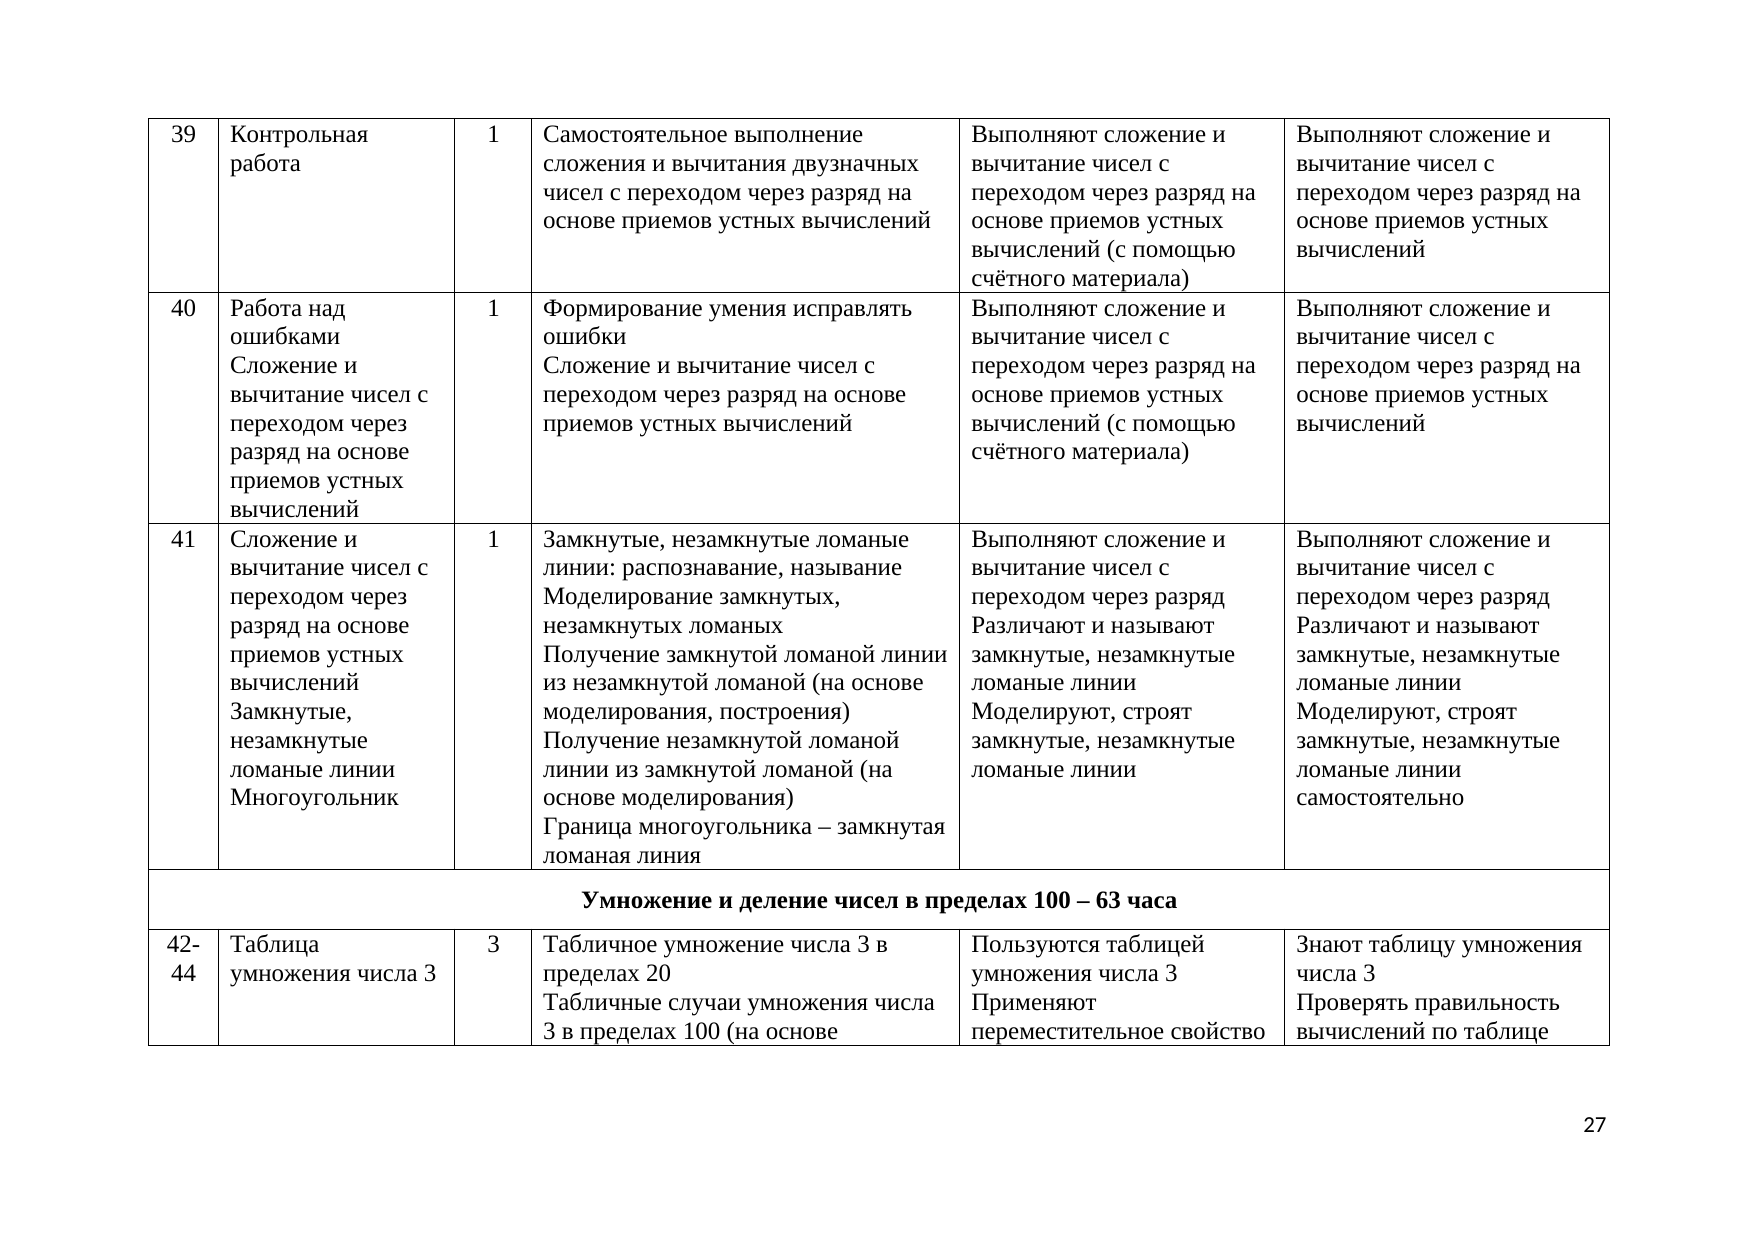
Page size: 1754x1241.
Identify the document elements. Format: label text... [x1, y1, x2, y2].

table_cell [532, 930, 959, 1044]
table_cell Формирование умения исправлять ошибки Сложение и вычитание чисел с переходом через разряд на основе приемов устных вычислений [532, 293, 959, 523]
table_cell Выполняют сложение и вычитание чисел с переходом через разряд на основе приемов устных вычислений [1285, 293, 1609, 523]
table_cell 3 [455, 930, 531, 1044]
table_cell 41 [149, 524, 218, 869]
table_header Выполняют сложение и вычитание чисел с переходом через разряд на основе приемов устных вычислений (с помощью счётного материала) [960, 119, 1284, 292]
table_cell Выполняют сложение и вычитание чисел с переходом через разряд Различают и называют замкнутые, незамкнутые ломаные линии Моделируют, строят замкнутые, незамкнутые ломаные линии самостоятельно [1285, 524, 1609, 869]
table_cell Выполняют сложение и вычитание чисел с переходом через разряд на основе приемов устных вычислений (с помощью счётного материала) [960, 293, 1284, 523]
table_header Выполняют сложение и вычитание чисел с переходом через разряд на основе приемов устных вычислений [1285, 119, 1609, 292]
table_cell Сложение и вычитание чисел с переходом через разряд на основе приемов устных вычислений Замкнутые, незамкнутые ломаные линии Многоугольник [219, 524, 454, 869]
table_cell Работа над ошибками Сложение и вычитание чисел с переходом через разряд на основе приемов устных вычислений [219, 293, 454, 523]
table_cell Выполняют сложение и вычитание чисел с переходом через разряд Различают и называют замкнутые, незамкнутые ломаные линии Моделируют, строят замкнутые, незамкнутые ломаные линии [960, 524, 1284, 869]
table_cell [960, 930, 1284, 1044]
table_header Самостоятельное выполнение сложения и вычитания двузначных чисел с переходом через разряд на основе приемов устных вычислений [532, 119, 959, 292]
table_cell 1 [455, 524, 531, 869]
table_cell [1285, 930, 1609, 1044]
table_header 1 [455, 119, 531, 292]
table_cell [219, 930, 454, 1044]
table_cell Замкнутые, незамкнутые ломаные линии: распознавание, называние Моделирование замкнутых, незамкнутых ломаных Получение замкнутой ломаной линии из незамкнутой ломаной (на основе моделирования, построения) Получение незамкнутой ломаной линии из замкнутой ломаной (на основе моделирования) Граница многоугольника – замкнутая ломаная линия [532, 524, 959, 869]
table_cell 1 [455, 293, 531, 523]
table_cell 42-44 [149, 930, 218, 1044]
table_cell 40 [149, 293, 218, 523]
table_header 39 [149, 119, 218, 292]
table_header Контрольная работа [219, 119, 454, 292]
table_cell Умножение и деление чисел в пределах 100 – 63 часа [149, 870, 1609, 928]
